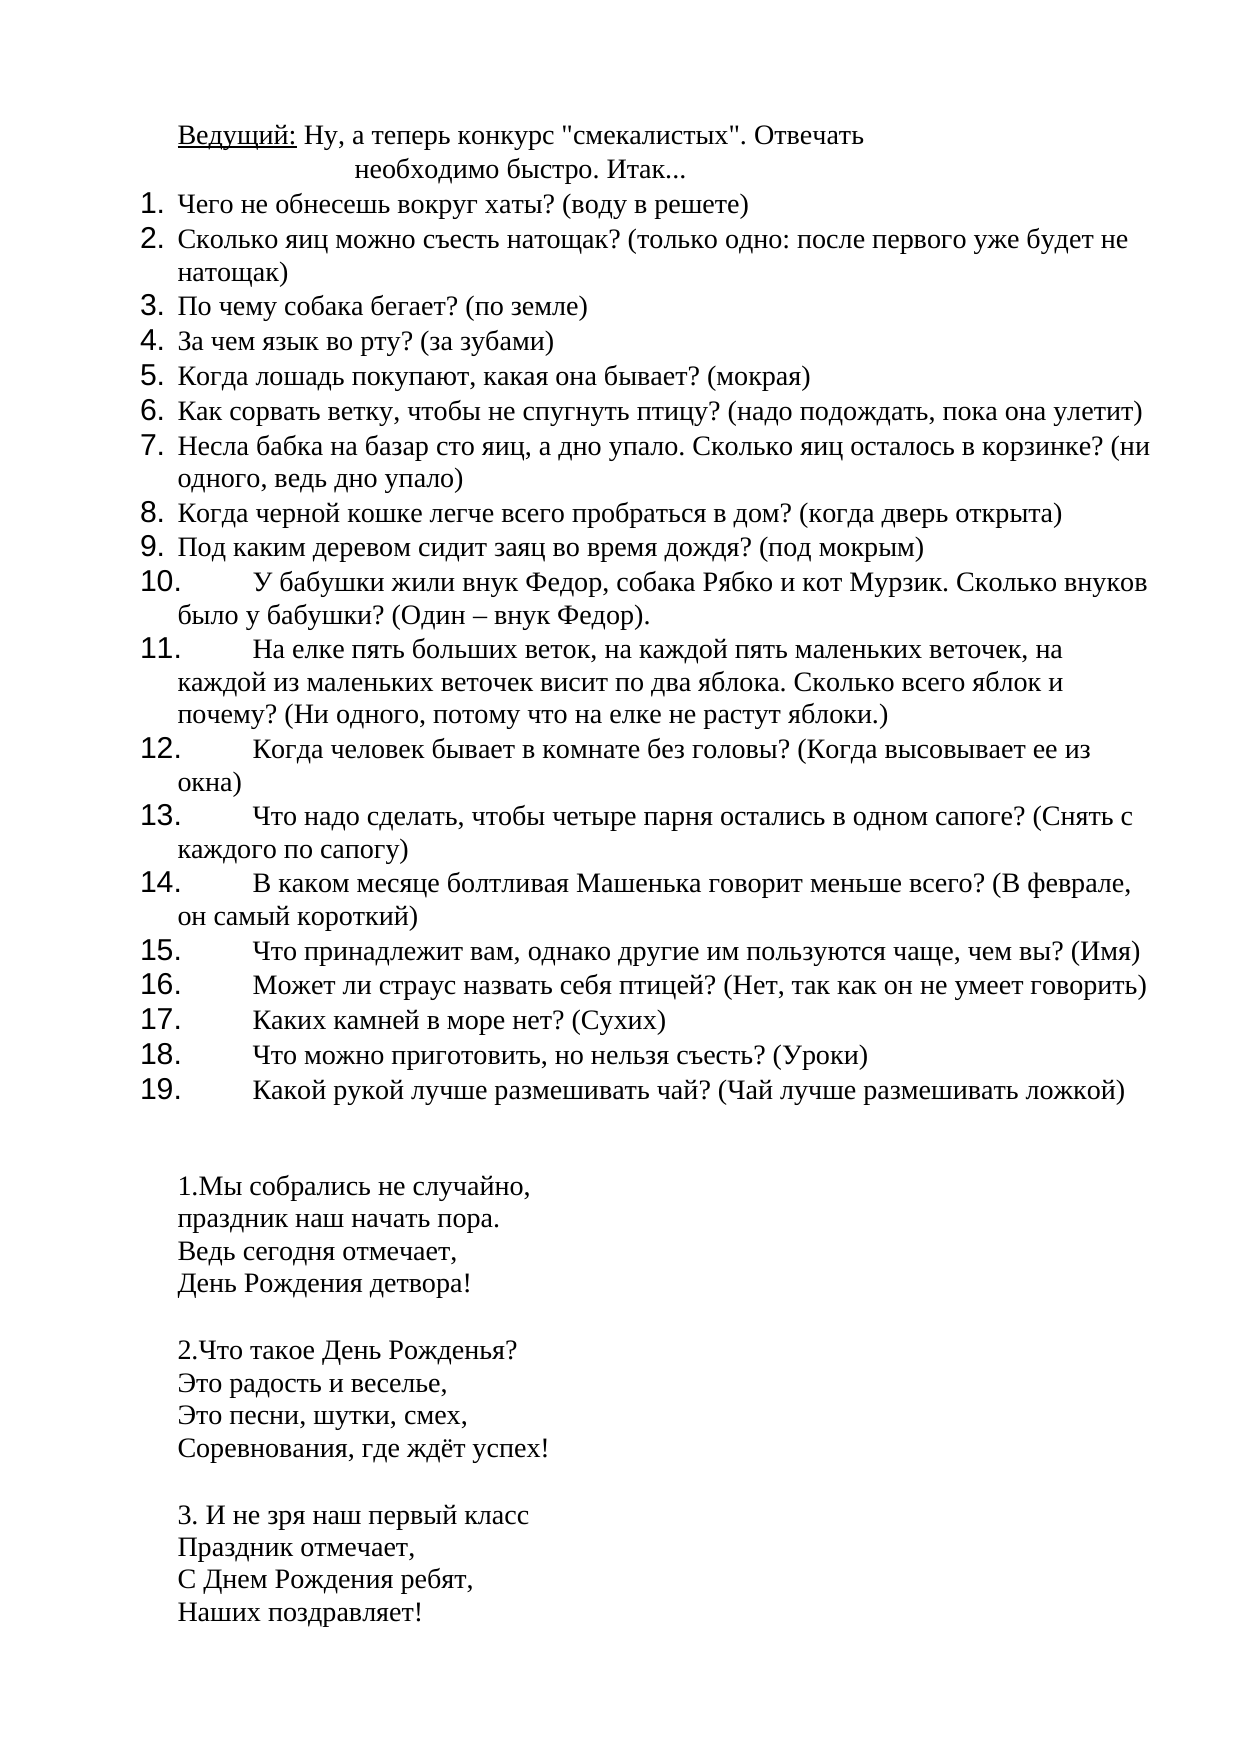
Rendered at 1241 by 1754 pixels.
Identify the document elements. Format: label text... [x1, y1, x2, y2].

text 3. И не зря наш первый класс [177, 1498, 1152, 1530]
text Это радость и веселье, [177, 1366, 1152, 1398]
text Наших поздравляет! [177, 1595, 1152, 1627]
text праздник наш начать пора. [177, 1201, 1152, 1234]
text 2.Что такое День Рожденья? [177, 1333, 1152, 1366]
list Под каким деревом сидит заяц во время дождя? (под мокрым) [140, 528, 1152, 563]
text День Рождения детвора! [177, 1266, 1152, 1299]
list Что можно приготовить, но нельзя съесть? (Уроки) [140, 1036, 1152, 1071]
list В каком месяце болтливая Машенька говорит меньше всего? (В феврале, он самый короткий) [140, 864, 1152, 932]
text необходимо быстро. Итак... [177, 151, 1152, 185]
list Чего не обнесешь вокруг хаты? (воду в решете) [140, 185, 1152, 220]
list Когда черной кошке легче всего пробраться в дом? (когда дверь открыта) [140, 494, 1152, 528]
text Ведущий: Ну, а теперь конкурс "смекалистых". Отвечать [177, 118, 1152, 151]
list На елке пять больших веток, на каждой пять маленьких веточек, на каждой из маленьких веточек висит по два яблока. Сколько всего яблок и почему? (Ни одного, потому что на елке не растут яблоки.) [140, 630, 1152, 730]
list Когда человек бывает в комнате без головы? (Когда высовывает ее из окна) [140, 730, 1152, 797]
text Это песни, шутки, смех, [177, 1398, 1152, 1431]
text С Днем Рождения ребят, [177, 1563, 1152, 1595]
text Праздник отмечает, [177, 1530, 1152, 1563]
list Сколько яиц можно съесть натощак? (только одно: после первого уже будет не натощак) [140, 220, 1152, 287]
list Несла бабка на базар сто яиц, а дно упало. Сколько яиц осталось в корзинке? (ни одного, ведь дно упало) [140, 426, 1152, 494]
list Каких камней в море нет? (Сухих) [140, 1001, 1152, 1036]
list Как сорвать ветку, чтобы не спугнуть птицу? (надо подождать, пока она улетит) [140, 392, 1152, 426]
list Что принадлежит вам, однако другие им пользуются чаще, чем вы? (Имя) [140, 932, 1152, 966]
list Какой рукой лучше размешивать чай? (Чай лучше размешивать ложкой) [140, 1071, 1152, 1106]
text Ведь сегодня отмечает, [177, 1234, 1152, 1266]
list Когда лошадь покупают, какая она бывает? (мокрая) [140, 357, 1152, 392]
text 1.Мы собрались не случайно, [177, 1169, 1152, 1201]
list Что надо сделать, чтобы четыре парня остались в одном сапоге? (Снять с каждого по сапогу) [140, 797, 1152, 864]
list Может ли страус назвать себя птицей? (Нет, так как он не умеет говорить) [140, 966, 1152, 1001]
list По чему собака бегает? (по земле) [140, 287, 1152, 322]
list У бабушки жили внук Федор, собака Рябко и кот Мурзик. Сколько внуков было у бабушки? (Один – внук Федор). [140, 563, 1152, 630]
list За чем язык во рту? (за зубами) [140, 322, 1152, 357]
text Соревнования, где ждёт успех! [177, 1431, 1152, 1463]
